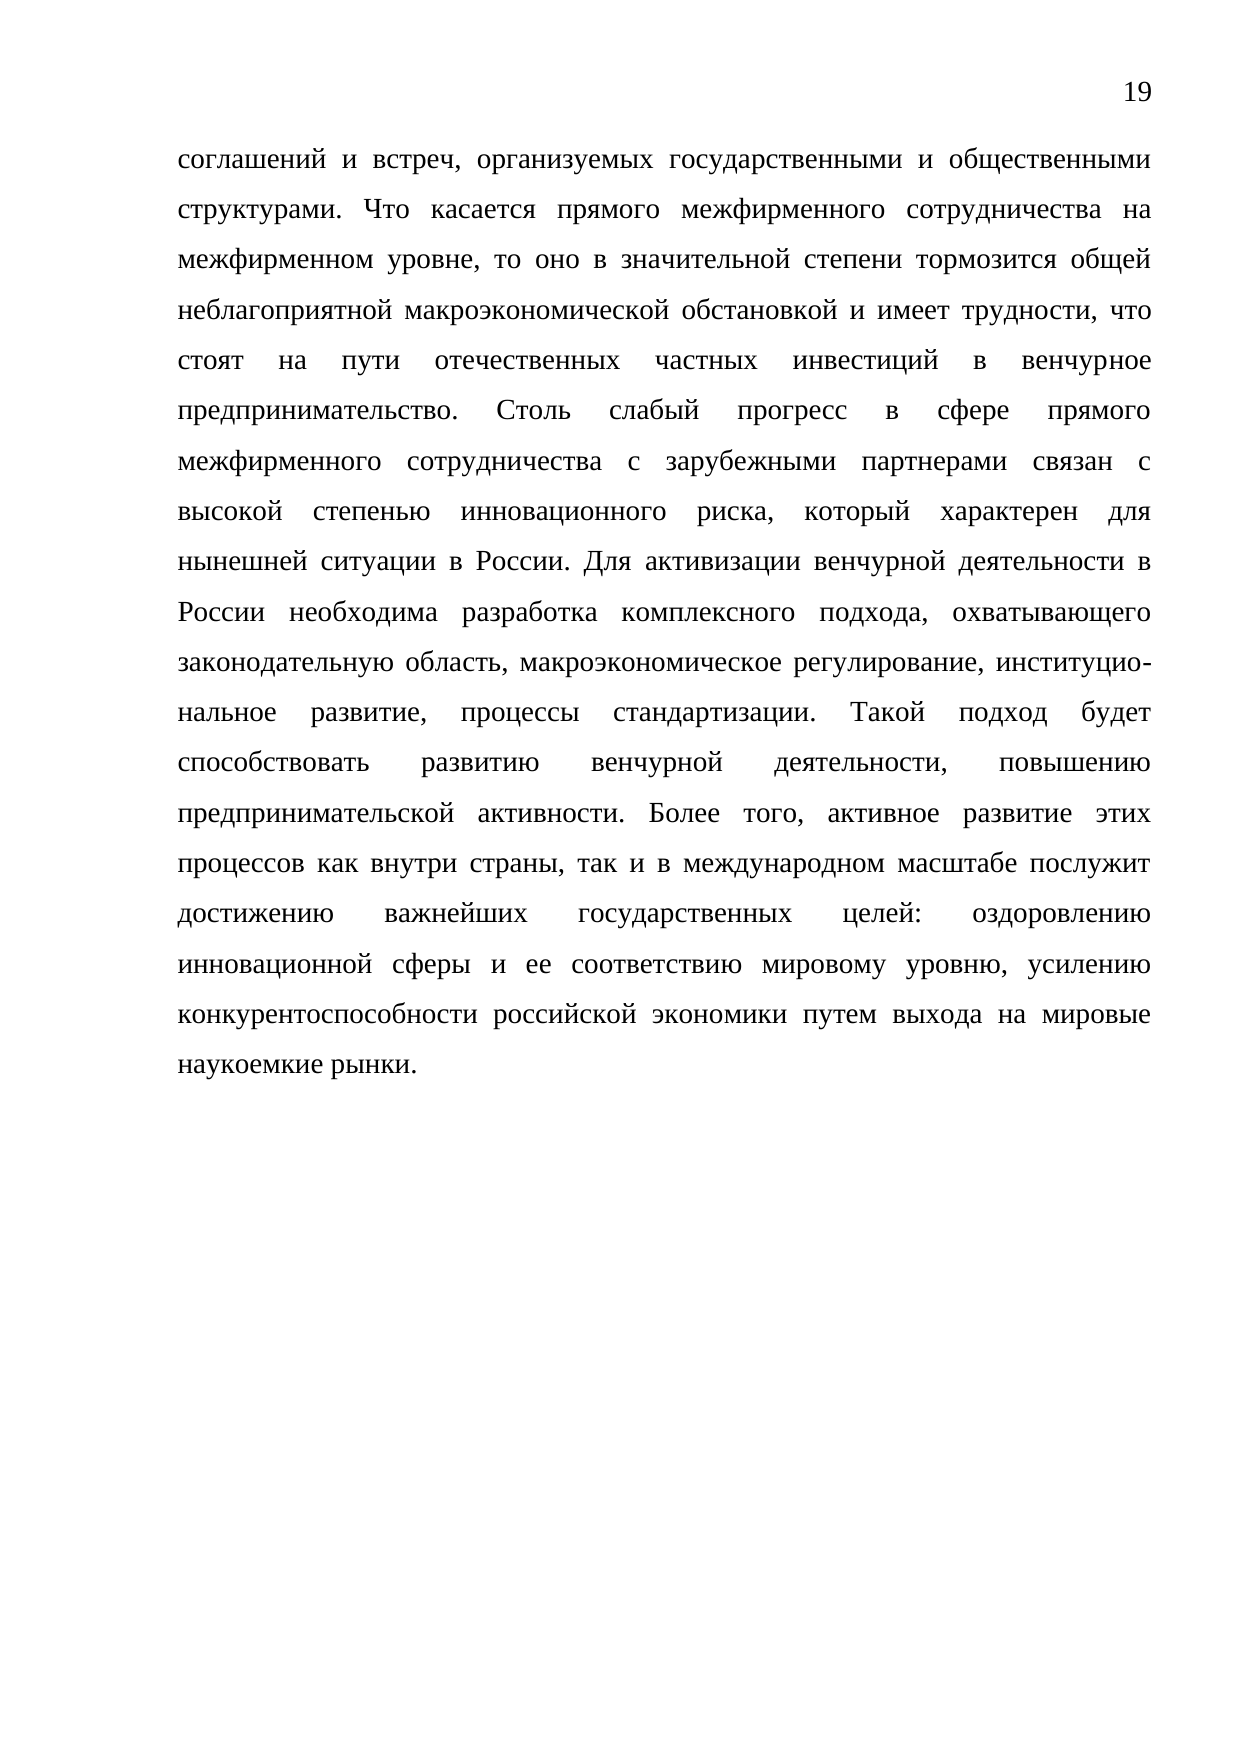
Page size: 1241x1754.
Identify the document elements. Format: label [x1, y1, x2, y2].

text [177, 141, 1152, 1080]
